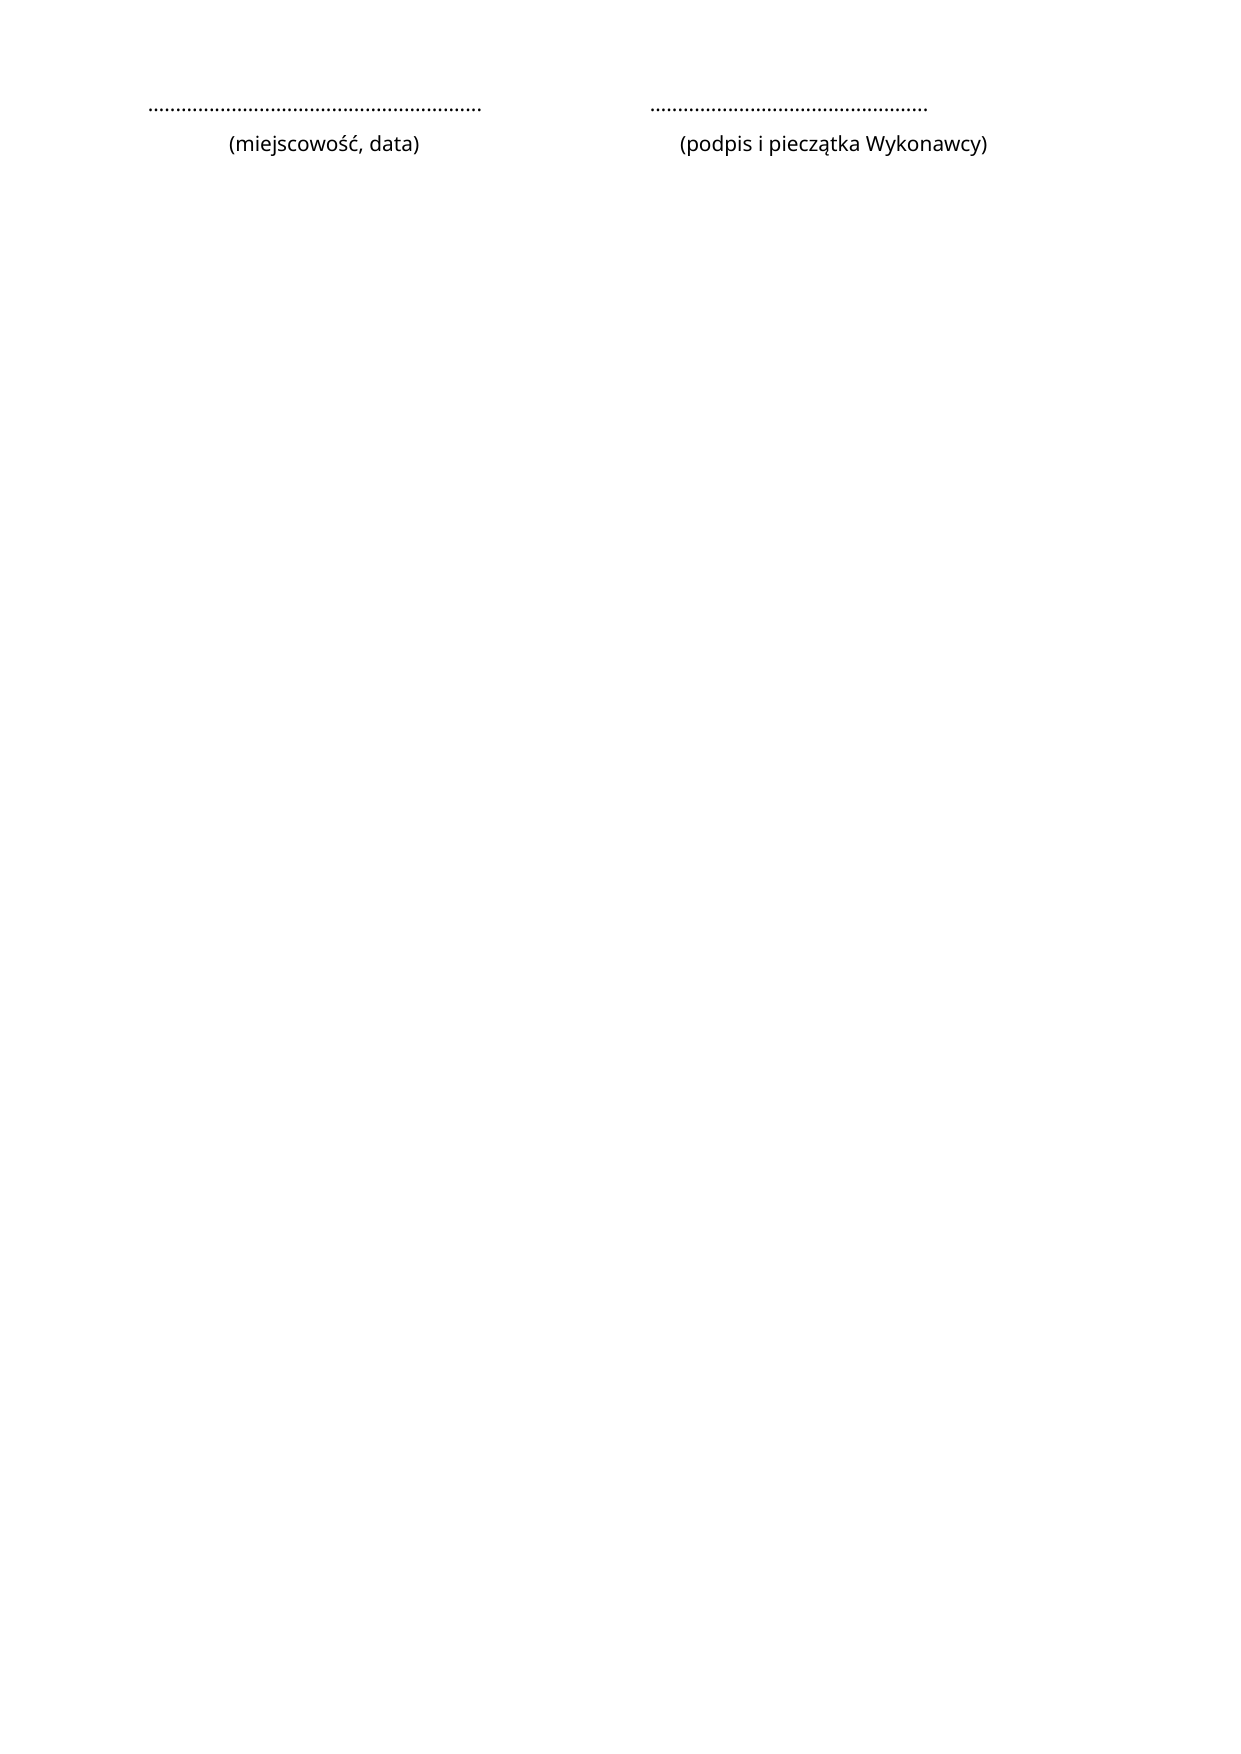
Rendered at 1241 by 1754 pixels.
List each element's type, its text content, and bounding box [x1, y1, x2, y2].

text …......................................................... …............................................... [148, 89, 1092, 117]
text (miejscowość, data) (podpis i pieczątka Wykonawcy) [148, 129, 1092, 158]
